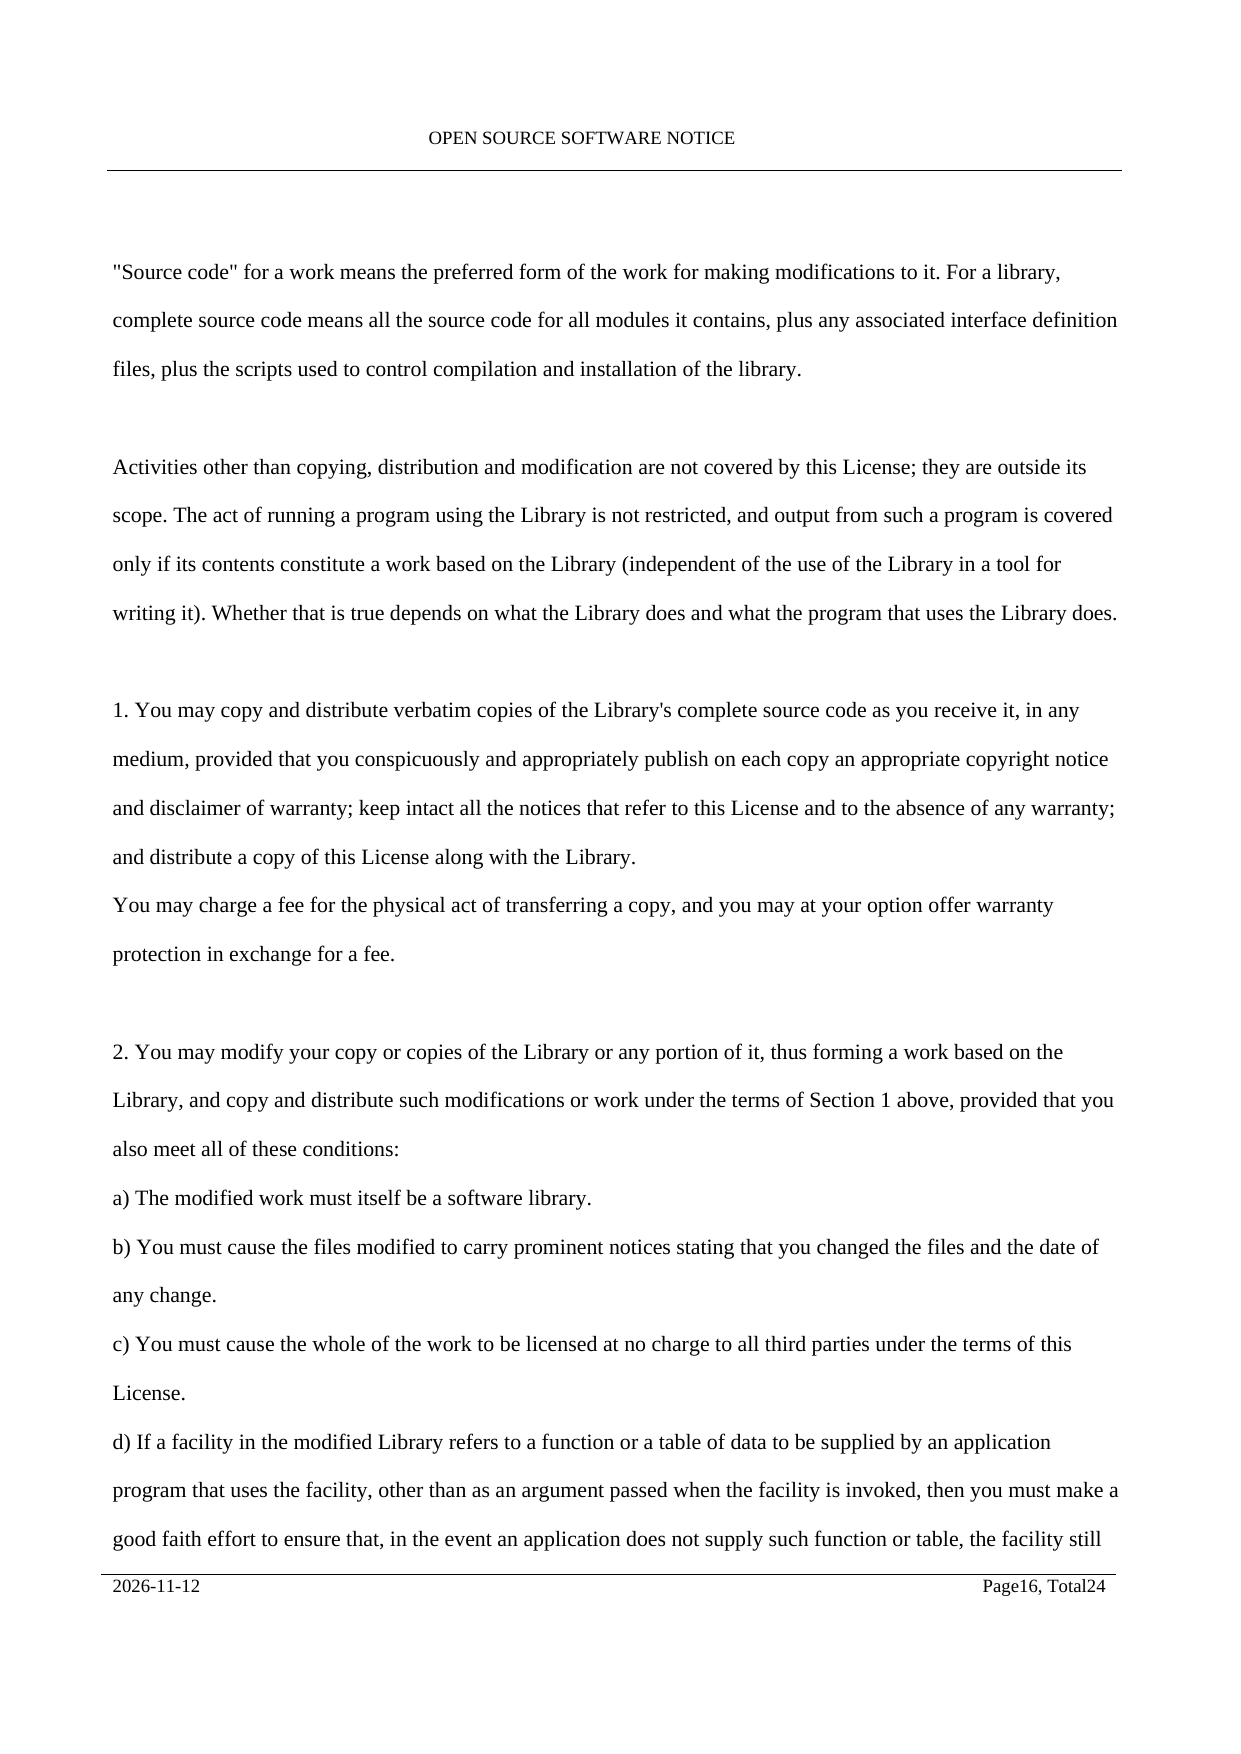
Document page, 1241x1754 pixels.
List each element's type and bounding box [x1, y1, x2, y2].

text [112, 206, 1128, 1555]
